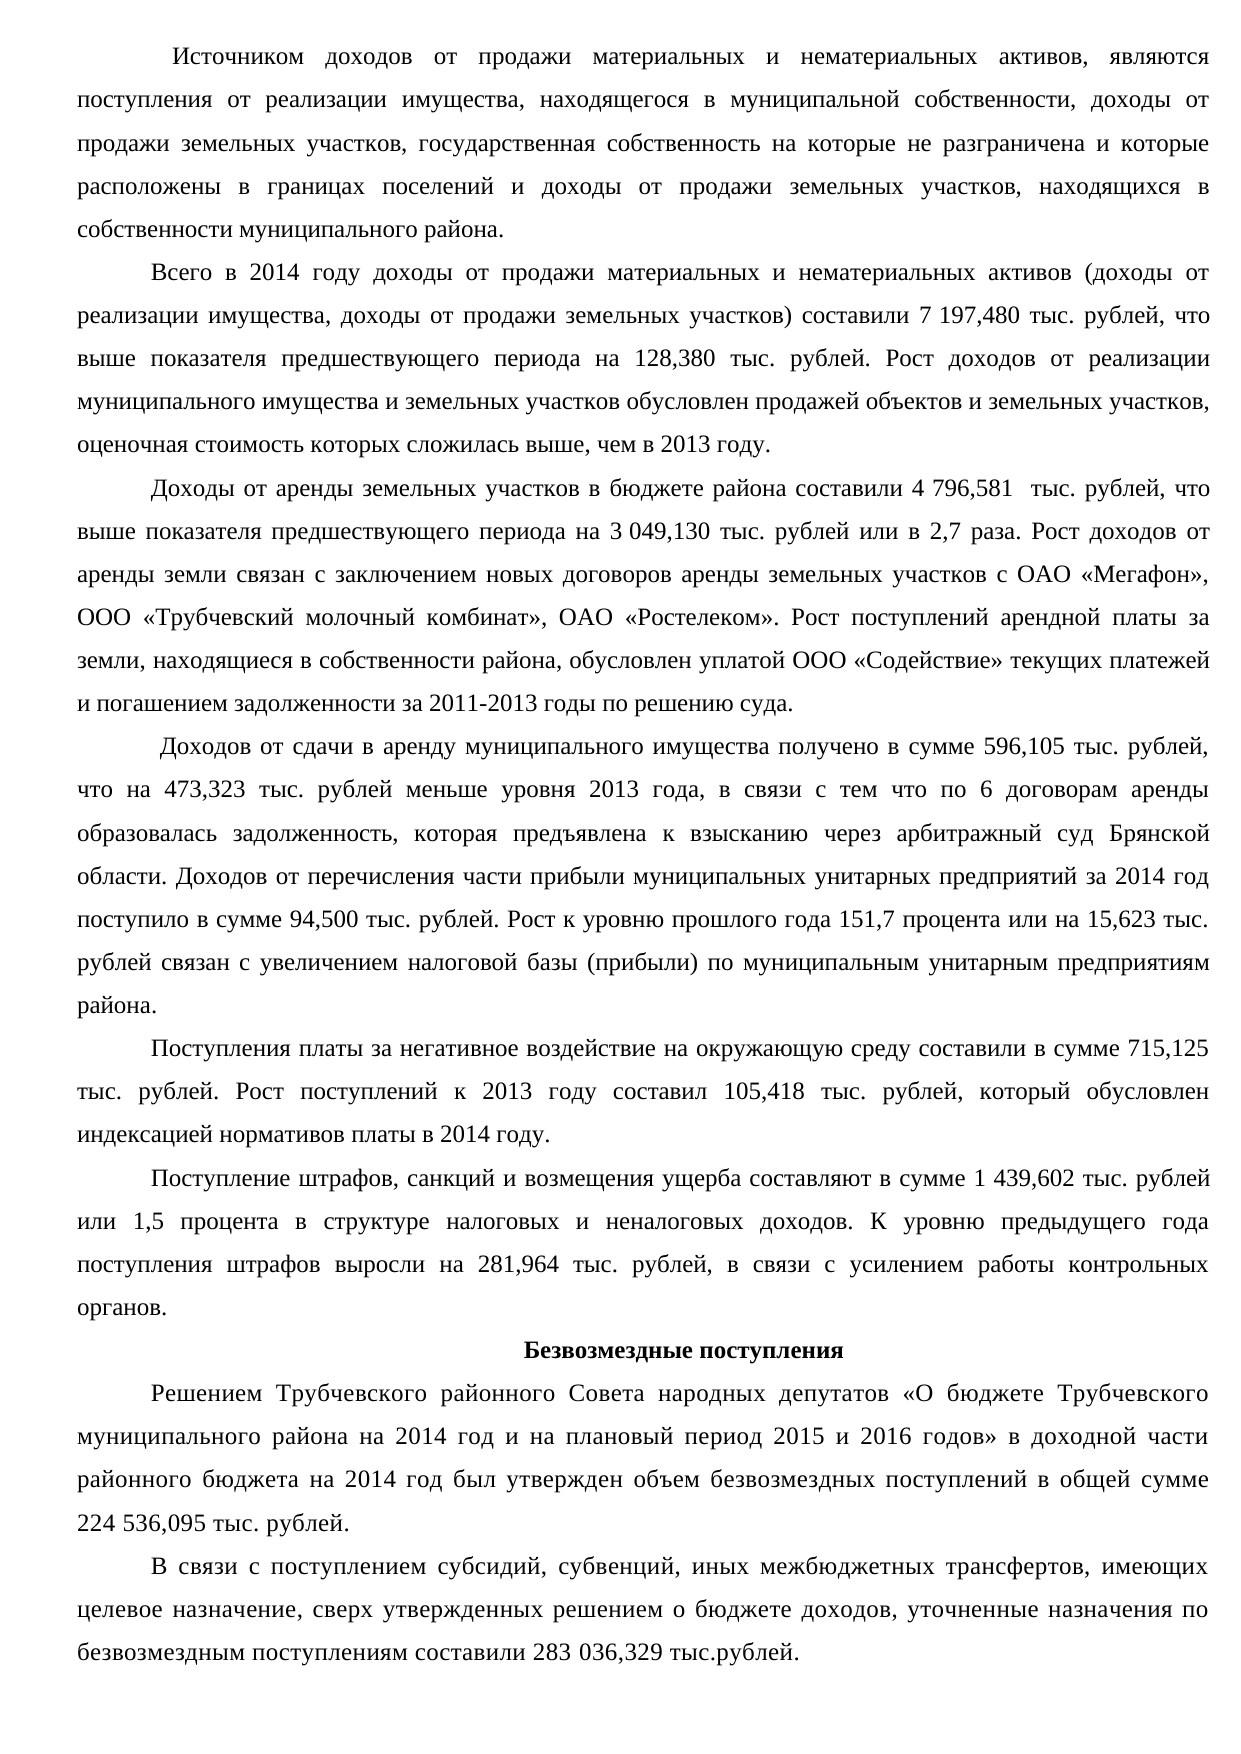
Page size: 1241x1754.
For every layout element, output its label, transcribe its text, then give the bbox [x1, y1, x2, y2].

text Решением Трубчевского районного Совета народных депутатов «О бюджете Трубчевского муниципального района на 2014 год и на плановый период 2015 и 2016 годов» в доходной части районного бюджета на 2014 год был утвержден объем безвозмездных поступлений в общей сумме 224 536,095 тыс. рублей. [77, 1378, 1211, 1536]
text Поступления платы за негативное воздействие на окружающую среду составили в сумме 715,125 тыс. рублей. Рост поступлений к 2013 году составил 105,418 тыс. рублей, который обусловлен индексацией нормативов платы в 2014 году. [77, 1033, 1211, 1148]
text В связи с поступлением субсидий, субвенций, иных межбюджетных трансфертов, имеющих целевое назначение, сверх утвержденных решением о бюджете доходов, уточненные назначения по безвозмездным поступлениям составили 283 036,329 тыс.рублей. [77, 1551, 1211, 1666]
text Доходов от сдачи в аренду муниципального имущества получено в сумме 596,105 тыс. рублей, что на 473,323 тыс. рублей меньше уровня 2013 года, в связи с тем что по 6 договорам аренды образовалась задолженность, которая предъявлена к взысканию через арбитражный суд Брянской области. Доходов от перечисления части прибыли муниципальных унитарных предприятий за 2014 год поступило в сумме 94,500 тыс. рублей. Рост к уровню прошлого года 151,7 процента или на 15,623 тыс. рублей связан с увеличением налоговой базы (прибыли) по муниципальным унитарным предприятиям района. [77, 731, 1211, 1019]
text Безвозмездные поступления [77, 1335, 1211, 1364]
text Всего в 2014 году доходы от продажи материальных и нематериальных активов (доходы от реализации имущества, доходы от продажи земельных участков) составили 7 197,480 тыс. рублей, что выше показателя предшествующего периода на 128,380 тыс. рублей. Рост доходов от реализации муниципального имущества и земельных участков обусловлен продажей объектов и земельных участков, оценочная стоимость которых сложилась выше, чем в 2013 году. [77, 257, 1211, 458]
text Доходы от аренды земельных участков в бюджете района составили 4 796,581 тыс. рублей, что выше показателя предшествующего периода на 3 049,130 тыс. рублей или в 2,7 раза. Рост доходов от аренды земли связан с заключением новых договоров аренды земельных участков с ОАО «Мегафон», ООО «Трубчевский молочный комбинат», ОАО «Ростелеком». Рост поступлений арендной платы за земли, находящиеся в собственности района, обусловлен уплатой ООО «Содействие» текущих платежей и погашением задолженности за 2011-2013 годы по решению суда. [77, 473, 1211, 717]
text Источником доходов от продажи материальных и нематериальных активов, являются поступления от реализации имущества, находящегося в муниципальной собственности, доходы от продажи земельных участков, государственная собственность на которые не разграничена и которые расположены в границах поселений и доходы от продажи земельных участков, находящихся в собственности муниципального района. [77, 41, 1211, 243]
text Поступление штрафов, санкций и возмещения ущерба составляют в сумме 1 439,602 тыс. рублей или 1,5 процента в структуре налоговых и неналоговых доходов. К уровню предыдущего года поступления штрафов выросли на 281,964 тыс. рублей, в связи с усилением работы контрольных органов. [77, 1163, 1211, 1321]
